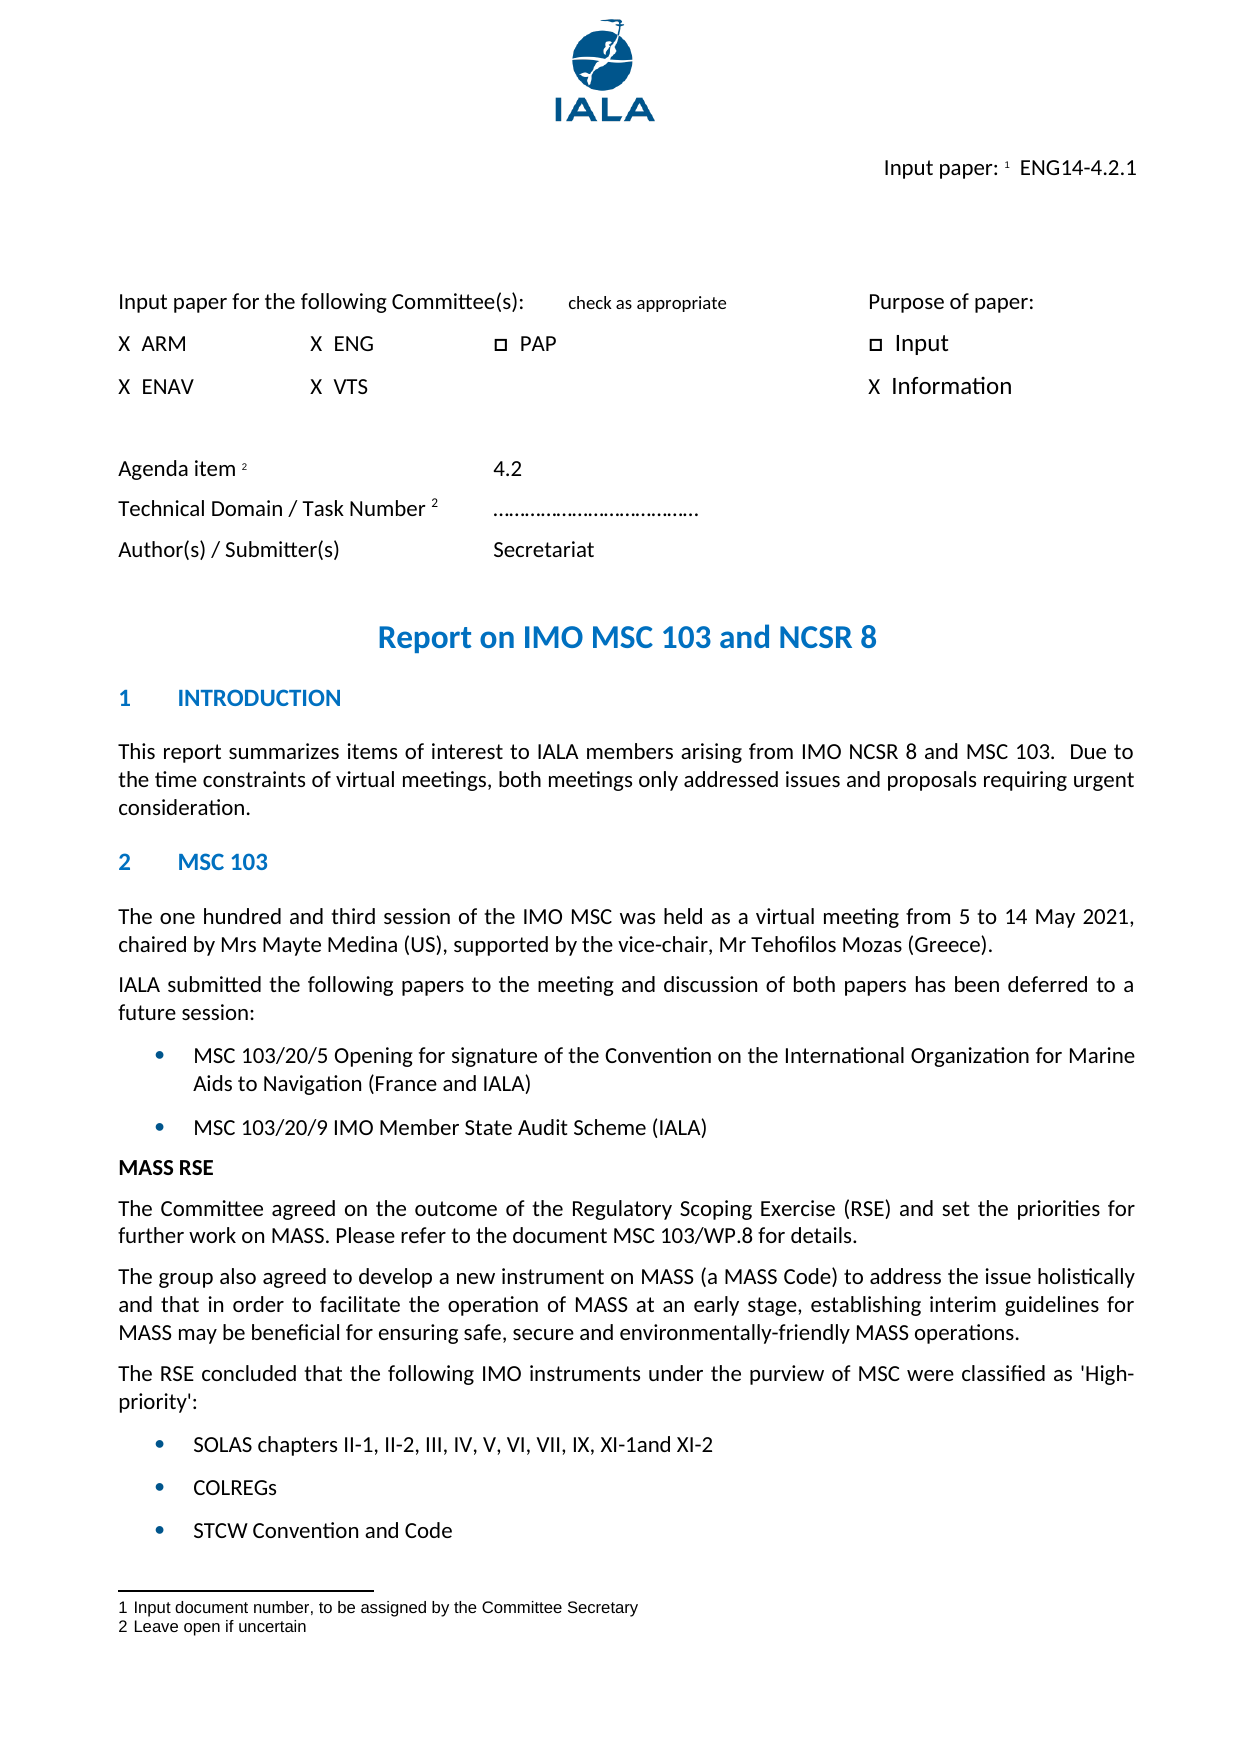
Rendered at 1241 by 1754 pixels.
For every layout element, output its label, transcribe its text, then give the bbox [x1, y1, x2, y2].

picture [532, 7, 672, 144]
text Author(s) / Submitter(s) Secretariat [118, 535, 1137, 563]
text The Committee agreed on the outcome of the Regulatory Scoping Exercise (RSE) and set the priorities for further work on MASS. Please refer to the document MSC 103/WP.8 for details. [118, 1194, 1137, 1250]
title Report on IMO MSC 103 and NCSR 8 [118, 616, 1137, 657]
text Technical Domain / Task Number 2 ………………………………… [118, 494, 1137, 523]
list MSC 103/20/5 Opening for signature of the Convention on the International Organization for Marine Aids to Navigation (France and IALA) [156, 1042, 1137, 1098]
text The group also agreed to develop a new instrument on MASS (a MASS Code) to address the issue holistically and that in order to facilitate the operation of MASS at an early stage, establishing interim guidelines for MASS may be beneficial for ensuring safe, secure and environmentally-friendly MASS operations. [118, 1262, 1137, 1346]
text X ARM X ENG □ PAP □ Input [118, 327, 1137, 358]
subtitle Introduction [118, 682, 1137, 712]
text Input paper: ENG14-4.2.1 [118, 153, 1137, 181]
text IALA submitted the following papers to the meeting and discussion of both papers has been deferred to a future session: [118, 971, 1137, 1027]
list SOLAS chapters II-1, II-2, III, IV, V, VI, VII, IX, XI-1and XI-2 [156, 1430, 1137, 1458]
subtitle MSC 103 [118, 846, 1137, 877]
text X ENAV X VTS X Information [118, 371, 1137, 401]
text The one hundred and third session of the IMO MSC was held as a virtual meeting from 5 to 14 May 2021, chaired by Mrs Mayte Medina (US), supported by the vice-chair, Mr Tehofilos Mozas (Greece). [118, 902, 1137, 958]
list STCW Convention and Code [156, 1516, 1137, 1544]
text The RSE concluded that the following IMO instruments under the purview of MSC were classified as 'High-priority': [118, 1359, 1137, 1415]
list COLREGs [156, 1473, 1137, 1501]
text MASS RSE [118, 1153, 1137, 1181]
text Input paper for the following Committee(s): check as appropriate Purpose of paper: [118, 287, 1137, 315]
list MSC 103/20/9 IMO Member State Audit Scheme (IALA) [156, 1113, 1137, 1141]
text This report summarizes items of interest to IALA members arising from IMO NCSR 8 and MSC 103. Due to the time constraints of virtual meetings, both meetings only addressed issues and proposals requiring urgent consideration. [118, 737, 1137, 821]
text Agenda item 4.2 [118, 454, 1137, 482]
